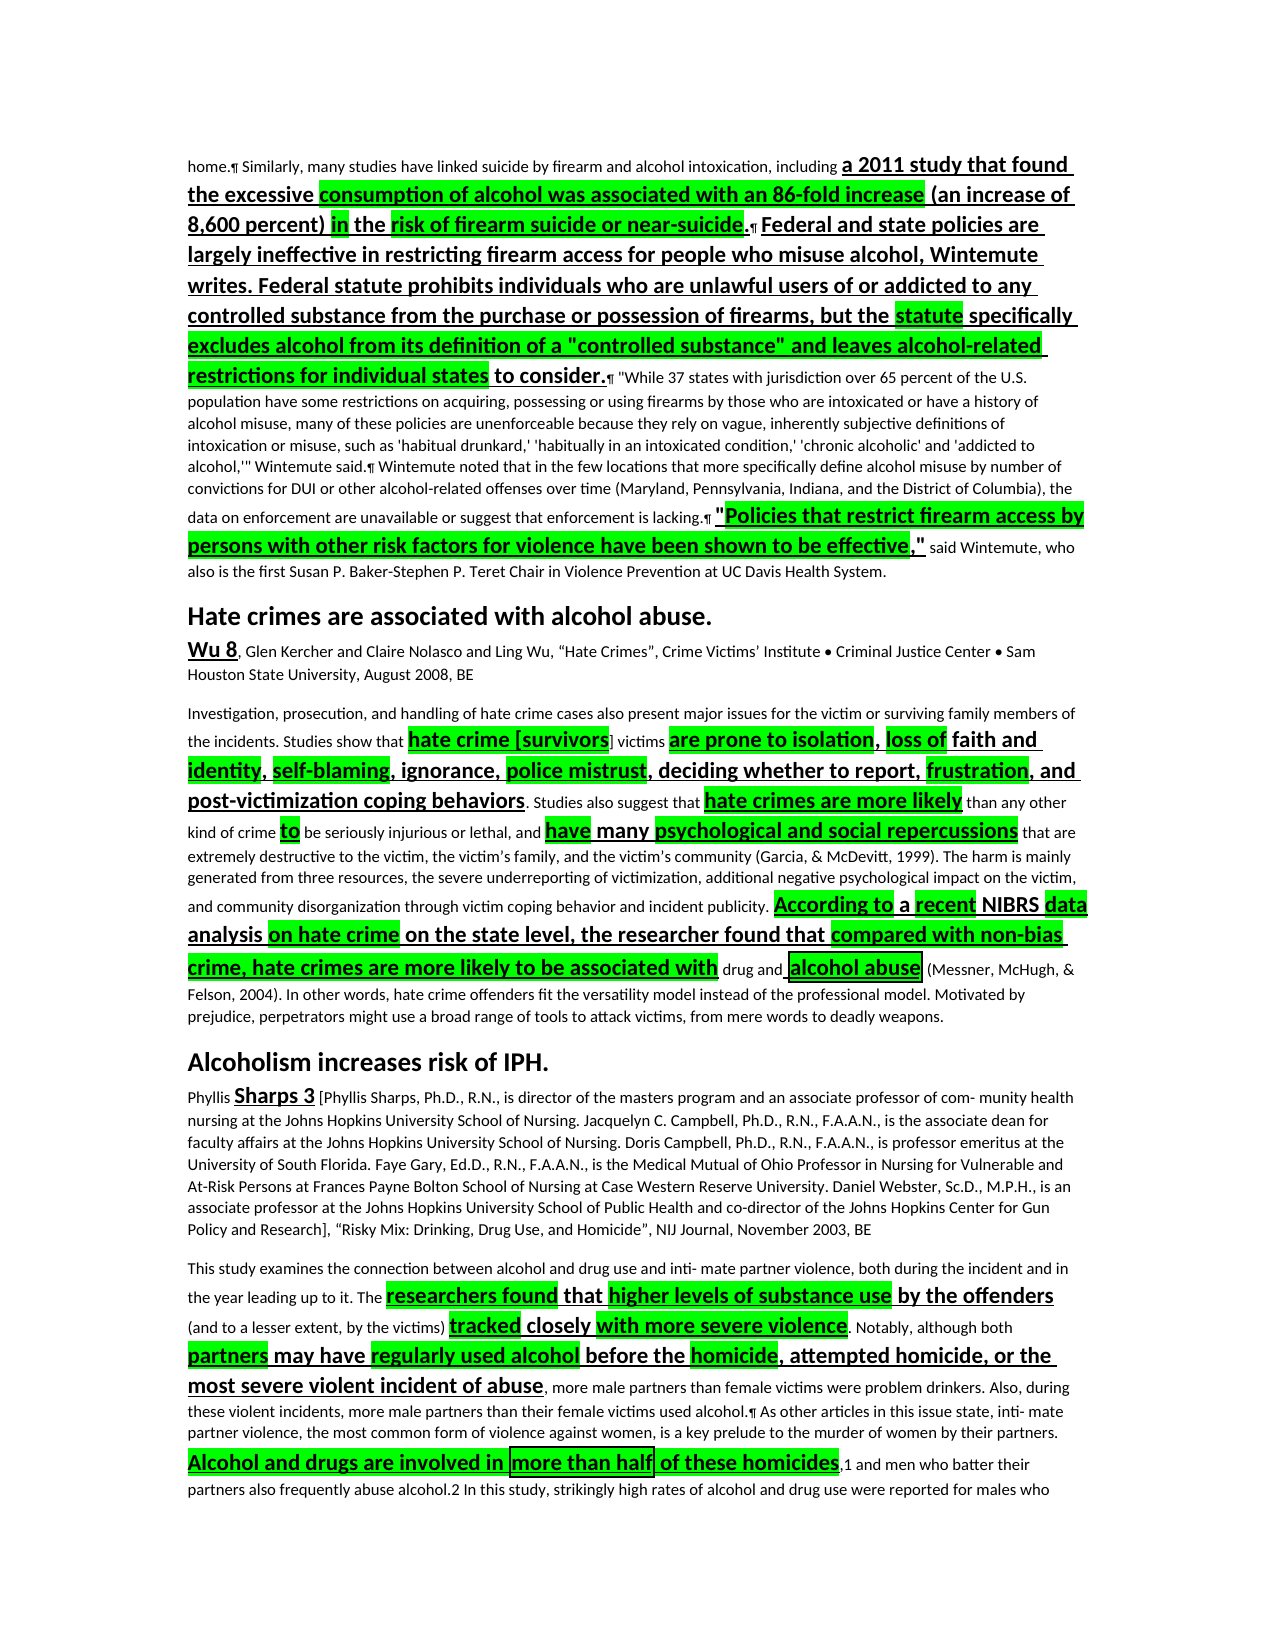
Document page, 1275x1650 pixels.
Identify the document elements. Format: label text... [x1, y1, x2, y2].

text Phyllis Sharps 3 [Phyllis Sharps, Ph.D., R.N., is director of the masters program and an associate professor of com- munity health nursing at the Johns Hopkins University School of Nursing. Jacquelyn C. Campbell, Ph.D., R.N., F.A.A.N., is the associate dean for faculty affairs at the Johns Hopkins University School of Nursing. Doris Campbell, Ph.D., R.N., F.A.A.N., is professor emeritus at the University of South Florida. Faye Gary, Ed.D., R.N., F.A.A.N., is the Medical Mutual of Ohio Professor in Nursing for Vulnerable and At-Risk Persons at Frances Payne Bolton School of Nursing at Case Western Reserve University. Daniel Webster, Sc.D., M.P.H., is an associate professor at the Johns Hopkins University School of Public Health and co-director of the Johns Hopkins Center for Gun Policy and Research], “Risky Mix: Drinking, Drug Use, and Homicide”, NIJ Journal, November 2003, BE [187, 1081, 1087, 1240]
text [187, 150, 1087, 581]
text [187, 1258, 1087, 1500]
text Wu 8, Glen Kercher and Claire Nolasco and Ling Wu, “Hate Crimes”, Crime Victims’ Institute • Criminal Justice Center • Sam Houston State University, August 2008, BE [187, 635, 1087, 685]
subtitle Hate crimes are associated with alcohol abuse. [187, 599, 1087, 632]
subtitle Alcoholism increases risk of IPH. [187, 1045, 1087, 1078]
text Investigation, prosecution, and handling of hate crime cases also present major issues for the victim or surviving family members of the incidents. Studies show that hate crime [survivors] victims are prone to isolation, loss of faith and identity, self-blaming, ignorance, police mistrust, deciding whether to report, frustration, and post-victimization coping behaviors. Studies also suggest that hate crimes are more likely than any other kind of crime to be seriously injurious or lethal, and have many psychological and social repercussions that are extremely destructive to the victim, the victim’s family, and the victim’s community (Garcia, & McDevitt, 1999). The harm is mainly generated from three resources, the severe underreporting of victimization, additional negative psychological impact on the victim, and community disorganization through victim coping behavior and incident publicity. According to a recent NIBRS data analysis on hate crime on the state level, the researcher found that compared with non-bias crime, hate crimes are more likely to be associated with drug and alcohol abuse (Messner, McHugh, & Felson, 2004). In other words, hate crime offenders fit the versatility model instead of the professional model. Motivated by prejudice, perpetrators might use a broad range of tools to attack victims, from mere words to deadly weapons. [187, 703, 1087, 1027]
